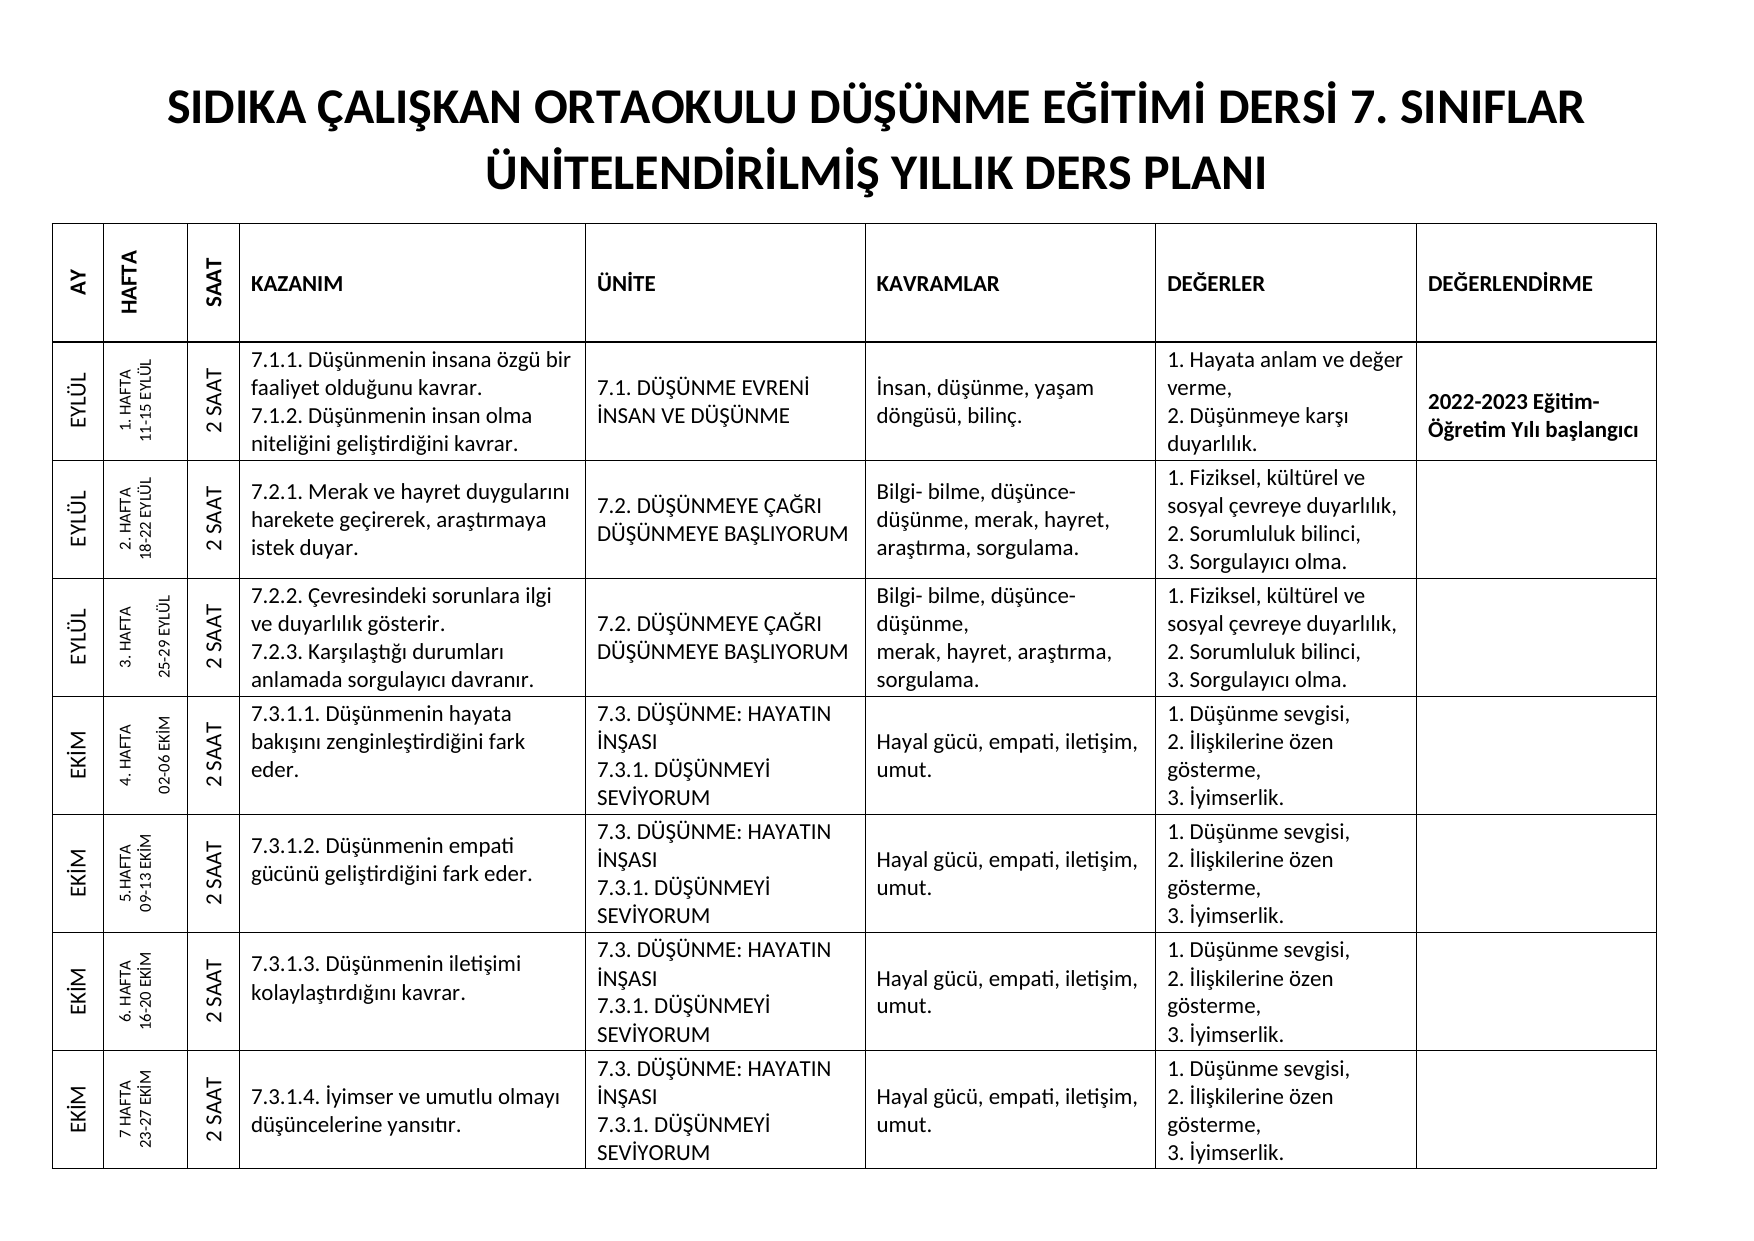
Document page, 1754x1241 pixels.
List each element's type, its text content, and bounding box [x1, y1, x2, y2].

table_cell 7.3.1.2. Düşünmenin empati gücünü geliştirdiğini fark eder. [240, 815, 585, 932]
table_cell 2 SAAT [188, 343, 239, 459]
table_cell 2 SAAT [188, 815, 239, 932]
table_cell 1. Fiziksel, kültürel ve sosyal çevreye duyarlılık, 2. Sorumluluk bilinci, 3. Sorgulayıcı olma. [1156, 579, 1416, 696]
table_header SAAT [188, 224, 239, 341]
table_cell İnsan, düşünme, yaşam döngüsü, bilinç. [866, 343, 1155, 459]
table_cell Bilgi- bilme, düşünce-düşünme, merak, hayret, araştırma, sorgulama. [866, 579, 1155, 696]
table_cell Hayal gücü, empati, iletişim, umut. [866, 933, 1155, 1050]
table_cell 7.1. DÜŞÜNME EVRENİ İNSAN VE DÜŞÜNME [586, 343, 865, 459]
table_cell EKİM [53, 1051, 103, 1168]
table_cell 4. HAFTA 02-06 EKİM [104, 697, 187, 814]
table_cell 2. HAFTA 18-22 EYLÜL [104, 461, 187, 578]
table_header AY [53, 224, 103, 341]
table_cell 2 SAAT [188, 461, 239, 578]
table_cell [1417, 579, 1656, 696]
table_cell Bilgi- bilme, düşünce-düşünme, merak, hayret, araştırma, sorgulama. [866, 461, 1155, 578]
table_cell 2 SAAT [188, 579, 239, 696]
table_header ÜNİTE [586, 224, 865, 341]
table_cell EYLÜL [53, 461, 103, 578]
table_cell 7.3.1.4. İyimser ve umutlu olmayı düşüncelerine yansıtır. [240, 1051, 585, 1168]
table_cell 7.2. DÜŞÜNMEYE ÇAĞRI DÜŞÜNMEYE BAŞLIYORUM [586, 579, 865, 696]
table_cell [1417, 461, 1656, 578]
table_cell [1417, 933, 1656, 1050]
table_cell 5.HAFTA 09-13 EKİM [104, 815, 187, 932]
table_cell [1417, 697, 1656, 814]
table_cell EKİM [53, 697, 103, 814]
table_cell [1417, 815, 1656, 932]
table_cell 7.2. DÜŞÜNMEYE ÇAĞRI DÜŞÜNMEYE BAŞLIYORUM [586, 461, 865, 578]
table_cell Hayal gücü, empati, iletişim, umut. [866, 1051, 1155, 1168]
table_cell EYLÜL [53, 343, 103, 459]
table_cell 7.3.1.3. Düşünmenin iletişimi kolaylaştırdığını kavrar. [240, 933, 585, 1050]
table_cell 7.3. DÜŞÜNME: HAYATIN İNŞASI 7.3.1. DÜŞÜNMEYİ SEVİYORUM [586, 815, 865, 932]
table_cell Hayal gücü, empati, iletişim, umut. [866, 697, 1155, 814]
table_cell 1. Fiziksel, kültürel ve sosyal çevreye duyarlılık, 2. Sorumluluk bilinci, 3. Sorgulayıcı olma. [1156, 461, 1416, 578]
table_cell 7.3. DÜŞÜNME: HAYATIN İNŞASI 7.3.1. DÜŞÜNMEYİ SEVİYORUM [586, 933, 865, 1050]
table_cell 7.1.1. Düşünmenin insana özgü bir faaliyet olduğunu kavrar. 7.1.2. Düşünmenin insan olma niteliğini geliştirdiğini kavrar. [240, 343, 585, 459]
table_cell 7 HAFTA 23-27 EKİM [104, 1051, 187, 1168]
table_cell 2022-2023 Eğitim-Öğretim Yılı başlangıcı [1417, 343, 1656, 459]
table_cell Hayal gücü, empati, iletişim, umut. [866, 815, 1155, 932]
text SIDIKA ÇALIŞKAN ORTAOKULU DÜŞÜNME EĞİTİMİ DERSİ 7. SINIFLAR ÜNİTELENDİRİLMİŞ YILLIK DERS PLANI [75, 75, 1679, 202]
table_header DEĞERLER [1156, 224, 1416, 341]
table_cell 2 SAAT [188, 933, 239, 1050]
table_header KAZANIM [240, 224, 585, 341]
table_cell 1. Düşünme sevgisi, 2. İlişkilerine özen gösterme, 3. İyimserlik. [1156, 697, 1416, 814]
table_cell 7.3. DÜŞÜNME: HAYATIN İNŞASI 7.3.1. DÜŞÜNMEYİ SEVİYORUM [586, 1051, 865, 1168]
table_cell 6. HAFTA 16-20 EKİM [104, 933, 187, 1050]
table_cell [1417, 1051, 1656, 1168]
table_cell 1. HAFTA 11-15 EYLÜL [104, 343, 187, 459]
table_cell EKİM [53, 933, 103, 1050]
table_cell 7.2.1. Merak ve hayret duygularını harekete geçirerek, araştırmaya istek duyar. [240, 461, 585, 578]
table_header KAVRAMLAR [866, 224, 1155, 341]
table_cell 7.2.2. Çevresindeki sorunlara ilgi ve duyarlılık gösterir. 7.2.3. Karşılaştığı durumları anlamada sorgulayıcı davranır. [240, 579, 585, 696]
table_cell EYLÜL [53, 579, 103, 696]
table_cell 1. Düşünme sevgisi, 2. İlişkilerine özen gösterme, 3. İyimserlik. [1156, 1051, 1416, 1168]
table_header DEĞERLENDİRME [1417, 224, 1656, 341]
table_header HAFTA [104, 224, 187, 341]
table_cell 1. Düşünme sevgisi, 2. İlişkilerine özen gösterme, 3. İyimserlik. [1156, 815, 1416, 932]
table_cell 3. HAFTA 25-29 EYLÜL [104, 579, 187, 696]
table_cell 2 SAAT [188, 1051, 239, 1168]
table_cell 7.3. DÜŞÜNME: HAYATIN İNŞASI 7.3.1. DÜŞÜNMEYİ SEVİYORUM [586, 697, 865, 814]
table_cell 2 SAAT [188, 697, 239, 814]
table_cell 1. Düşünme sevgisi, 2. İlişkilerine özen gösterme, 3. İyimserlik. [1156, 933, 1416, 1050]
table_cell EKİM [53, 815, 103, 932]
table_cell 7.3.1.1. Düşünmenin hayata bakışını zenginleştirdiğini fark eder. [240, 697, 585, 814]
table_cell 1. Hayata anlam ve değer verme, 2. Düşünmeye karşı duyarlılık. [1156, 343, 1416, 459]
